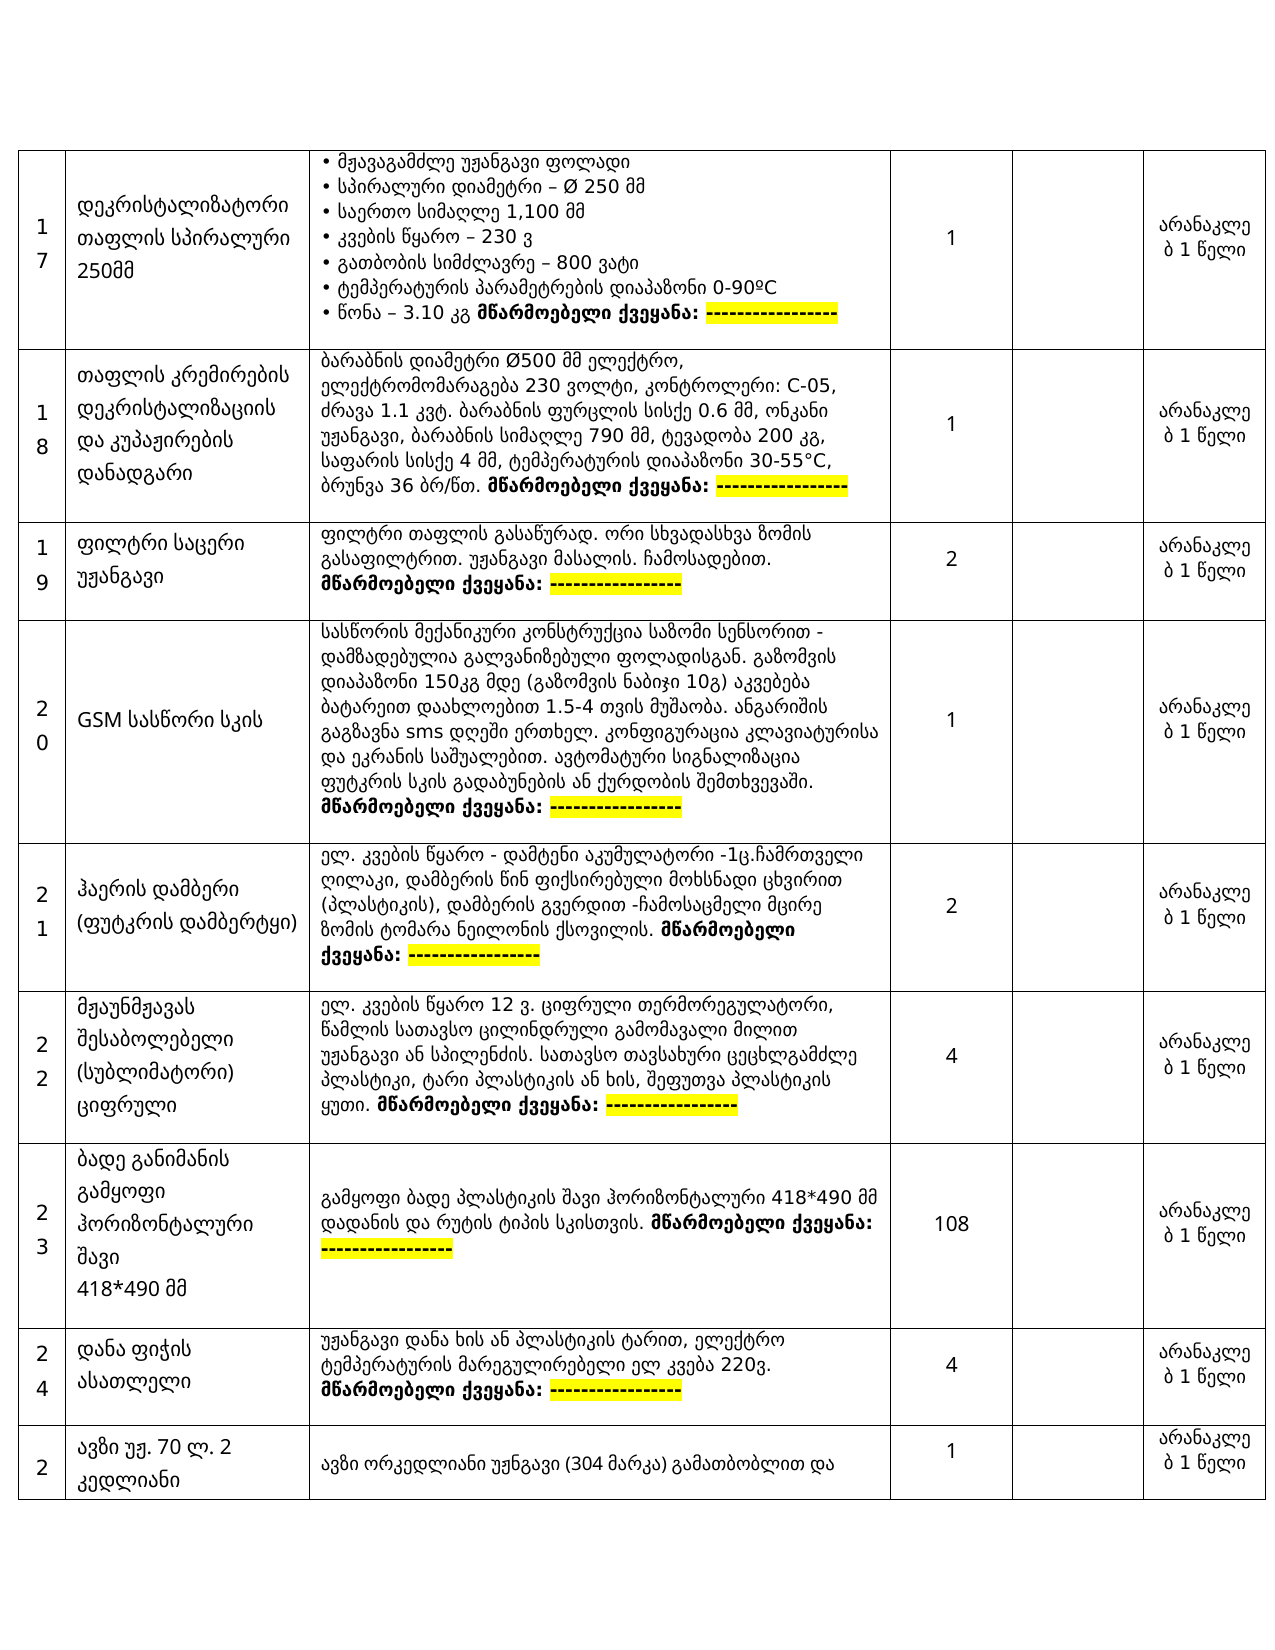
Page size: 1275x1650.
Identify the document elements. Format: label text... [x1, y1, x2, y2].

table_cell 4 [891, 992, 1012, 1143]
table_cell გამყოფი ბადე პლასტიკის შავი ჰორიზონტალური 418*490 მმ დადანის და რუტის ტიპის სკისთვის. მწარმოებელი ქვეყანა: ----------------- [310, 1144, 890, 1327]
table_cell არანაკლებ 1 წელი [1144, 992, 1265, 1143]
table_cell 2 [891, 844, 1012, 991]
table_cell 4 [891, 1329, 1012, 1425]
table_cell [1013, 151, 1143, 349]
table_cell არანაკლებ 1 წელი [1144, 1329, 1265, 1425]
table_cell 25 [19, 1426, 65, 1499]
table_cell [1013, 1144, 1143, 1327]
table_cell ფილტრი საცერი უჟანგავი [66, 523, 309, 619]
table_cell 19 [19, 523, 65, 619]
table_cell არანაკლებ 1 წელი [1144, 523, 1265, 619]
table_cell არანაკლებ 1 წელი [1144, 350, 1265, 522]
table_cell ჰაერის დამბერი (ფუტკრის დამბერტყი) [66, 844, 309, 991]
table_cell ფილტრი თაფლის გასაწურად. ორი სხვადასხვა ზომის გასაფილტრით. უჟანგავი მასალის. ჩამოსადებით. მწარმოებელი ქვეყანა: ----------------- [310, 523, 890, 619]
table_cell 20 [19, 621, 65, 843]
table_cell GSM სასწორი სკის [66, 621, 309, 843]
table_cell [1013, 1426, 1143, 1499]
table_cell 23 [19, 1144, 65, 1327]
table_cell დეკრისტალიზატორი თაფლის სპირალური 250მმ [66, 151, 309, 349]
table_cell [1013, 844, 1143, 991]
table_cell სასწორის მექანიკური კონსტრუქცია საზომი სენსორით - დამზადებულია გალვანიზებული ფოლადისგან. გაზომვის დიაპაზონი 150კგ მდე (გაზომვის ნაბიჯი 10გ) აკვებება ბატარეით დაახლოებით 1.5-4 თვის მუშაობა. ანგარიშის გაგზავნა sms დღეში ერთხელ. კონფიგურაცია კლავიატურისა და ეკრანის საშუალებით. ავტომატური სიგნალიზაცია ფუტკრის სკის გადაბუნების ან ქურდობის შემთხვევაში. მწარმოებელი ქვეყანა: ----------------- [310, 621, 890, 843]
table_cell თაფლის კრემირების დეკრისტალიზაციის და კუპაჟირების დანადგარი [66, 350, 309, 522]
table_cell 22 [19, 992, 65, 1143]
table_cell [66, 1426, 309, 1499]
table_cell 1 [891, 350, 1012, 522]
table_cell 21 [19, 844, 65, 991]
table_cell არანაკლებ 1 წელი [1144, 151, 1265, 349]
table_cell [1013, 1329, 1143, 1425]
table_cell 108 [891, 1144, 1012, 1327]
table_cell 24 [19, 1329, 65, 1425]
table_cell დანა ფიჭის ასათლელი [66, 1329, 309, 1425]
table_cell 1 [891, 151, 1012, 349]
table_cell არანაკლებ 1 წელი [1144, 621, 1265, 843]
table_cell • მჟავაგამძლე უჟანგავი ფოლადი • სპირალური დიამეტრი – Ø 250 მმ • საერთო სიმაღლე 1,100 მმ • კვების წყარო – 230 ვ • გათბობის სიმძლავრე – 800 ვატი • ტემპერატურის პარამეტრების დიაპაზონი 0-90ºC • წონა – 3.10 კგ მწარმოებელი ქვეყანა: ----------------- [310, 151, 890, 349]
table_cell უჟანგავი დანა ხის ან პლასტიკის ტარით, ელექტრო ტემპერატურის მარეგულირებელი ელ კვება 220ვ. მწარმოებელი ქვეყანა: ----------------- [310, 1329, 890, 1425]
table_cell 17 [19, 151, 65, 349]
table_cell ბარაბნის დიამეტრი Ø500 მმ ელექტრო, ელექტრომომარაგება 230 ვოლტი, კონტროლერი: C-05, ძრავა 1.1 კვტ. ბარაბნის ფურცლის სისქე 0.6 მმ, ონკანი უჟანგავი, ბარაბნის სიმაღლე 790 მმ, ტევადობა 200 კგ, საფარის სისქე 4 მმ, ტემპერატურის დიაპაზონი 30-55°C, ბრუნვა 36 ბრ/წთ. მწარმოებელი ქვეყანა: ----------------- [310, 350, 890, 522]
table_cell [310, 1426, 890, 1499]
table_cell არანაკლებ 1 წელი [1144, 1144, 1265, 1327]
table_cell 1 [891, 621, 1012, 843]
table_cell ელ. კვების წყარო 12 ვ. ციფრული თერმორეგულატორი, წამლის სათავსო ცილინდრული გამომავალი მილით უჟანგავი ან სპილენძის. სათავსო თავსახური ცეცხლგამძლე პლასტიკი, ტარი პლასტიკის ან ხის, შეფუთვა პლასტიკის ყუთი. მწარმოებელი ქვეყანა: ----------------- [310, 992, 890, 1143]
table_cell [1013, 523, 1143, 619]
table_cell 2 [891, 523, 1012, 619]
table_cell 18 [19, 350, 65, 522]
table_cell 1 [891, 1426, 1012, 1499]
table_cell ბადე განიმანის გამყოფი ჰორიზონტალური შავი 418*490 მმ [66, 1144, 309, 1327]
table_cell არანაკლებ 1 წელი [1144, 1426, 1265, 1499]
table_cell არანაკლებ 1 წელი [1144, 844, 1265, 991]
table_cell ელ. კვების წყარო - დამტენი აკუმულატორი -1ც.ჩამრთველი ღილაკი, დამბერის წინ ფიქსირებული მოხსნადი ცხვირით (პლასტიკის), დამბერის გვერდით -ჩამოსაცმელი მცირე ზომის ტომარა ნეილონის ქსოვილის. მწარმოებელი ქვეყანა: ----------------- [310, 844, 890, 991]
table_cell მჟაუნმჟავას შესაბოლებელი (სუბლიმატორი) ციფრული [66, 992, 309, 1143]
table_cell [1013, 350, 1143, 522]
table_cell [1013, 992, 1143, 1143]
table_cell [1013, 621, 1143, 843]
